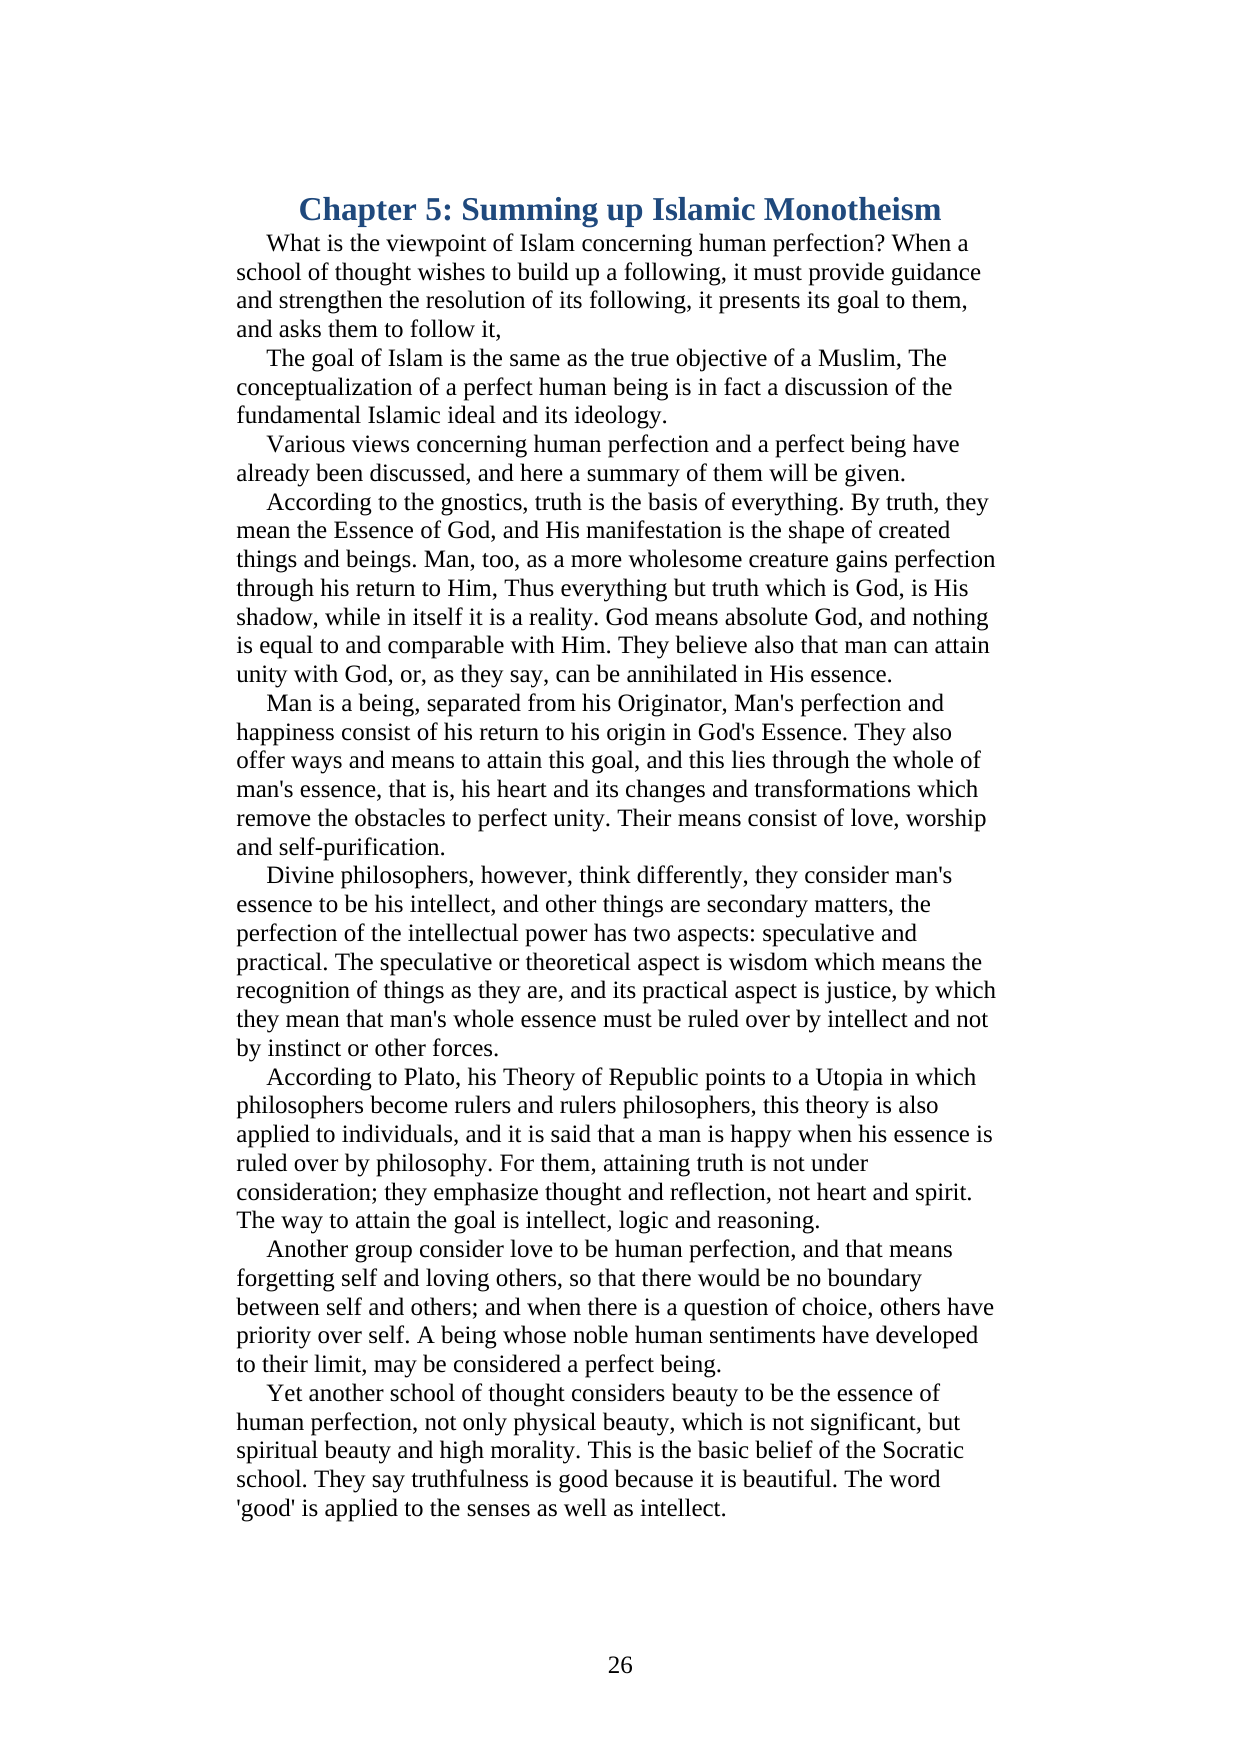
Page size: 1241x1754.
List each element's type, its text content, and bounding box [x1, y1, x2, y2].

subtitle Chapter 5: Summing up Islamic Monotheism [236, 190, 1004, 228]
text Man is a being, separated from his Originator, Man's perfection and happiness consist of his return to his origin in God's Essence. They also offer ways and means to attain this goal, and this lies through the whole of man's essence, that is, his heart and its changes and transformations which remove the obstacles to perfect unity. Their means consist of love, worship and self-purification. [236, 688, 1004, 861]
text According to Plato, his Theory of Republic points to a Utopia in which philosophers become rulers and rulers philosophers, this theory is also applied to individuals, and it is said that a man is happy when his essence is ruled over by philosophy. For them, attaining truth is not under consideration; they emphasize thought and reflection, not heart and spirit. The way to attain the goal is intellect, logic and reasoning. [236, 1062, 1004, 1234]
text Various views concerning human perfection and a perfect being have already been discussed, and here a summary of them will be given. [236, 429, 1004, 487]
text What is the viewpoint of Islam concerning human perfection? When a school of thought wishes to build up a following, it must provide guidance and strengthen the resolution of its following, it presents its goal to them, and asks them to follow it, [236, 228, 1004, 343]
text Divine philosophers, however, think differently, they consider man's essence to be his intellect, and other things are secondary matters, the perfection of the intellectual power has two aspects: speculative and practical. The speculative or theoretical aspect is wisdom which means the recognition of things as they are, and its practical aspect is justice, by which they mean that man's whole essence must be ruled over by intellect and not by instinct or other forces. [236, 861, 1004, 1062]
text Another group consider love to be human perfection, and that means forgetting self and loving others, so that there would be no boundary between self and others; and when there is a question of choice, others have priority over self. A being whose noble human sentiments have developed to their limit, may be considered a perfect being. [236, 1234, 1004, 1378]
text According to the gnostics, truth is the basis of everything. By truth, they mean the Essence of God, and His manifestation is the shape of created things and beings. Man, too, as a more wholesome creature gains perfection through his return to Him, Thus everything but truth which is God, is His shadow, while in itself it is a reality. God means absolute God, and nothing is equal to and comparable with Him. They believe also that man can attain unity with God, or, as they say, can be annihilated in His essence. [236, 487, 1004, 688]
text The goal of Islam is the same as the true objective of a Muslim, The conceptualization of a perfect human being is in fact a discussion of the fundamental Islamic ideal and its ideology. [236, 343, 1004, 429]
text Yet another school of thought considers beauty to be the essence of human perfection, not only physical beauty, which is not significant, but spiritual beauty and high morality. This is the basic belief of the Socratic school. They say truthfulness is good because it is beautiful. The word 'good' is applied to the senses as well as intellect. [236, 1378, 1004, 1522]
